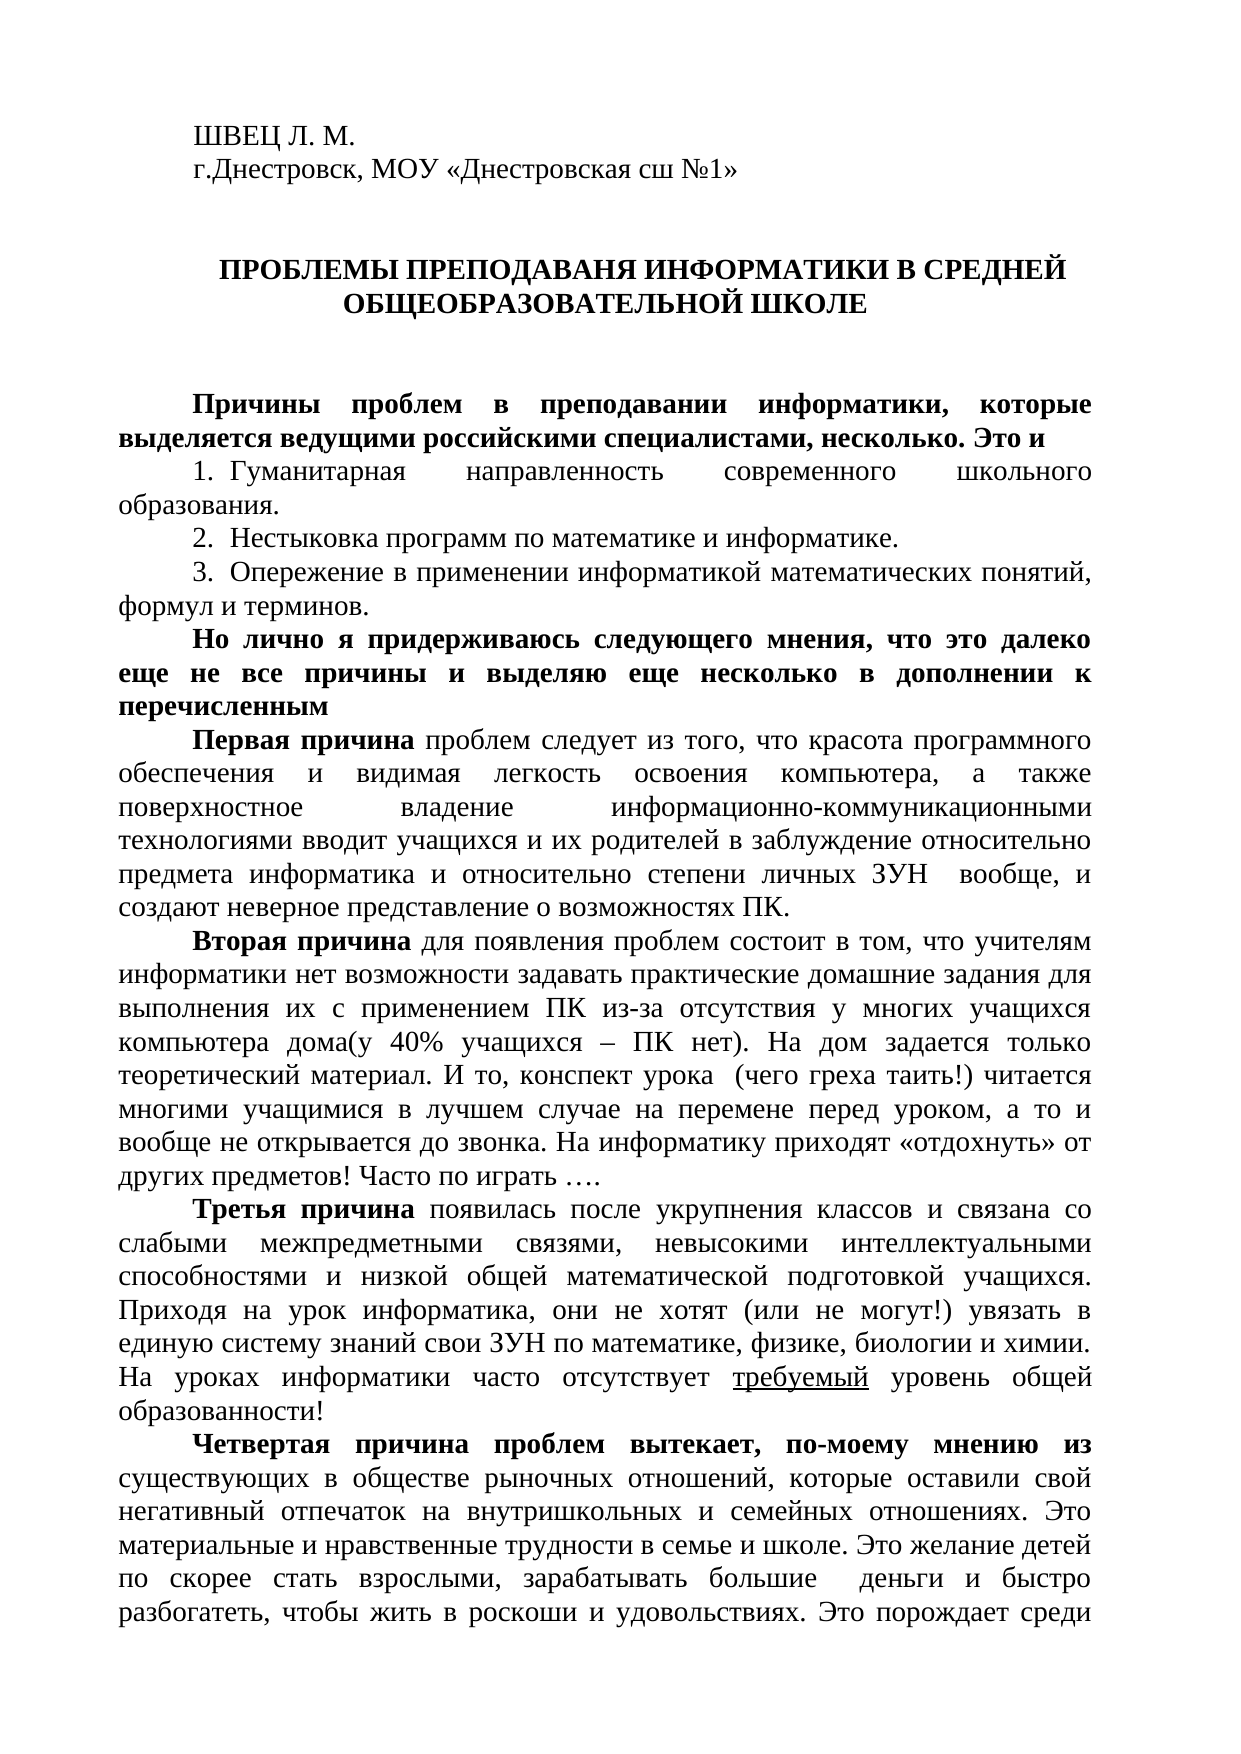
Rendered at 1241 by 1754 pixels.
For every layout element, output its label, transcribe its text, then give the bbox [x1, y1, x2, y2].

subtitle ПРОБЛЕМЫ ПРЕПОДАВАНЯ ИНФОРМАТИКИ В СРЕДНЕЙ ОБЩЕОБРАЗОВАТЕЛЬНОЙ ШКОЛЕ [118, 252, 1092, 319]
text Третья причина появилась после укрупнения классов и связана со слабыми межпредметными связями, невысокими интеллектуальными способностями и низкой общей математической подготовкой учащихся. Приходя на урок информатика, они не хотят (или не могут!) увязать в единую систему знаний свои ЗУН по математике, физике, биологии и химии. На уроках информатики часто отсутствует требуемый уровень общей образованности! [118, 1191, 1092, 1426]
subtitle шВЕЦ л. м. [118, 118, 1092, 152]
text Причины проблем в преподавании информатики, которые выделяется ведущими российскими специалистами, несколько. Это и [118, 386, 1092, 453]
list Гуманитарная направленность современного школьного образования. [118, 453, 1092, 521]
text Первая причина проблем следует из того, что красота программного обеспечения и видимая легкость освоения компьютера, а также поверхностное владение информационно-коммуникационными технологиями вводит учащихся и их родителей в заблуждение относительно предмета информатика и относительно степени личных ЗУН вообще, и создают неверное представление о возможностях ПК. [118, 722, 1092, 923]
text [118, 1426, 1092, 1627]
text Но лично я придерживаюсь следующего мнения, что это далеко еще не все причины и выделяю еще несколько в дополнении к перечисленным [118, 621, 1092, 722]
subtitle г.Днестровск, МОУ «Днестровская сш №1» [118, 152, 1092, 185]
list Опережение в применении информатикой математических понятий, формул и терминов. [118, 554, 1092, 621]
list Нестыковка программ по математике и информатике. [118, 521, 1092, 554]
text Вторая причина для появления проблем состоит в том, что учителям информатики нет возможности задавать практические домашние задания для выполнения их с применением ПК из-за отсутствия у многих учащихся компьютера дома(у 40% учащихся – ПК нет). На дом задается только теоретический материал. И то, конспект урока (чего греха таить!) читается многими учащимися в лучшем случае на перемене перед уроком, а то и вообще не открывается до звонка. На информатику приходят «отдохнуть» от других предметов! Часто по играть …. [118, 923, 1092, 1191]
